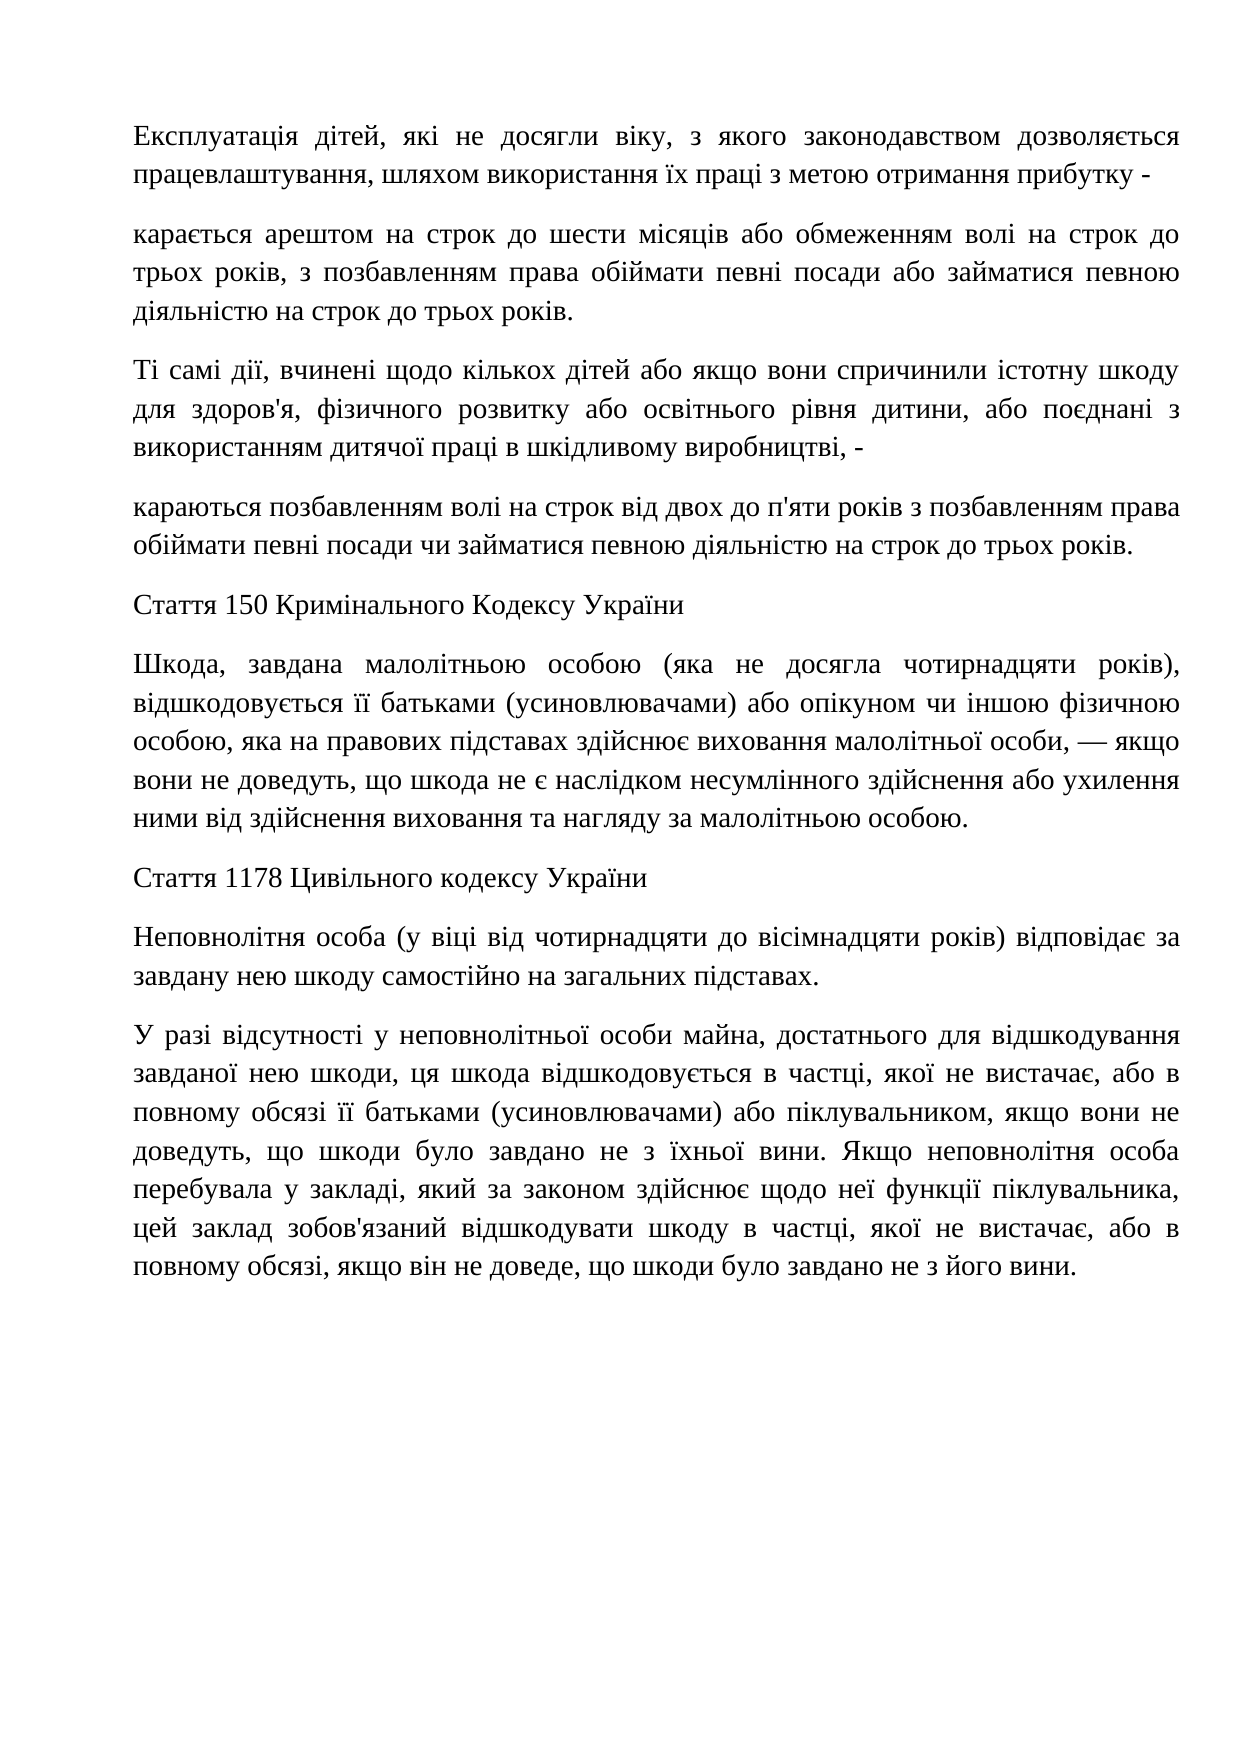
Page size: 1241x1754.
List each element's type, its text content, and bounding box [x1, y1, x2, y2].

text Стаття 150 Кримінального Кодексу України [133, 587, 1181, 620]
text Неповнолітня особа (у віці від чотирнадцяти до вісімнадцяти років) відповідає за завдану нею шкоду самостійно на загальних підставах. [133, 919, 1181, 991]
text караються позбавленням волі на строк від двох до п'яти років з позбавленням права обіймати певні посади чи займатися певною діяльністю на строк до трьох років. [133, 489, 1181, 561]
text Шкода, завдана малолітньою особою (яка не досягла чотирнадцяти років), відшкодовується її батьками (усиновлювачами) або опікуном чи іншою фізичною особою, яка на правових підставах здійснює виховання малолітньої особи, — якщо вони не доведуть, що шкода не є наслідком несумлінного здійснення або ухилення ними від здійснення виховання та нагляду за малолітньою особою. [133, 646, 1181, 834]
text карається арештом на строк до шести місяців або обмеженням волі на строк до трьох років, з позбавленням права обіймати певні посади або займатися певною діяльністю на строк до трьох років. [133, 216, 1181, 327]
text Стаття 1178 Цивільного кодексу України [133, 860, 1181, 893]
text Експлуатація дітей, які не досягли віку, з якого законодавством дозволяється працевлаштування, шляхом використання їх праці з метою отримання прибутку - [133, 118, 1181, 190]
text У разі відсутності у неповнолітньої особи майна, достатнього для відшкодування завданої нею шкоди, ця шкода відшкодовується в частці, якої не вистачає, або в повному обсязі її батьками (усиновлювачами) або піклувальником, якщо вони не доведуть, що шкоди було завдано не з їхньої вини. Якщо неповнолітня особа перебувала у закладі, який за законом здійснює щодо неї функції піклувальника, цей заклад зобов'язаний відшкодувати шкоду в частці, якої не вистачає, або в повному обсязі, якщо він не доведе, що шкоди було завдано не з його вини. [133, 1017, 1181, 1282]
text Ті самі дії, вчинені щодо кількох дітей або якщо вони спричинили істотну шкоду для здоров'я, фізичного розвитку або освітнього рівня дитини, або поєднані з використанням дитячої праці в шкідливому виробництві, - [133, 352, 1181, 463]
